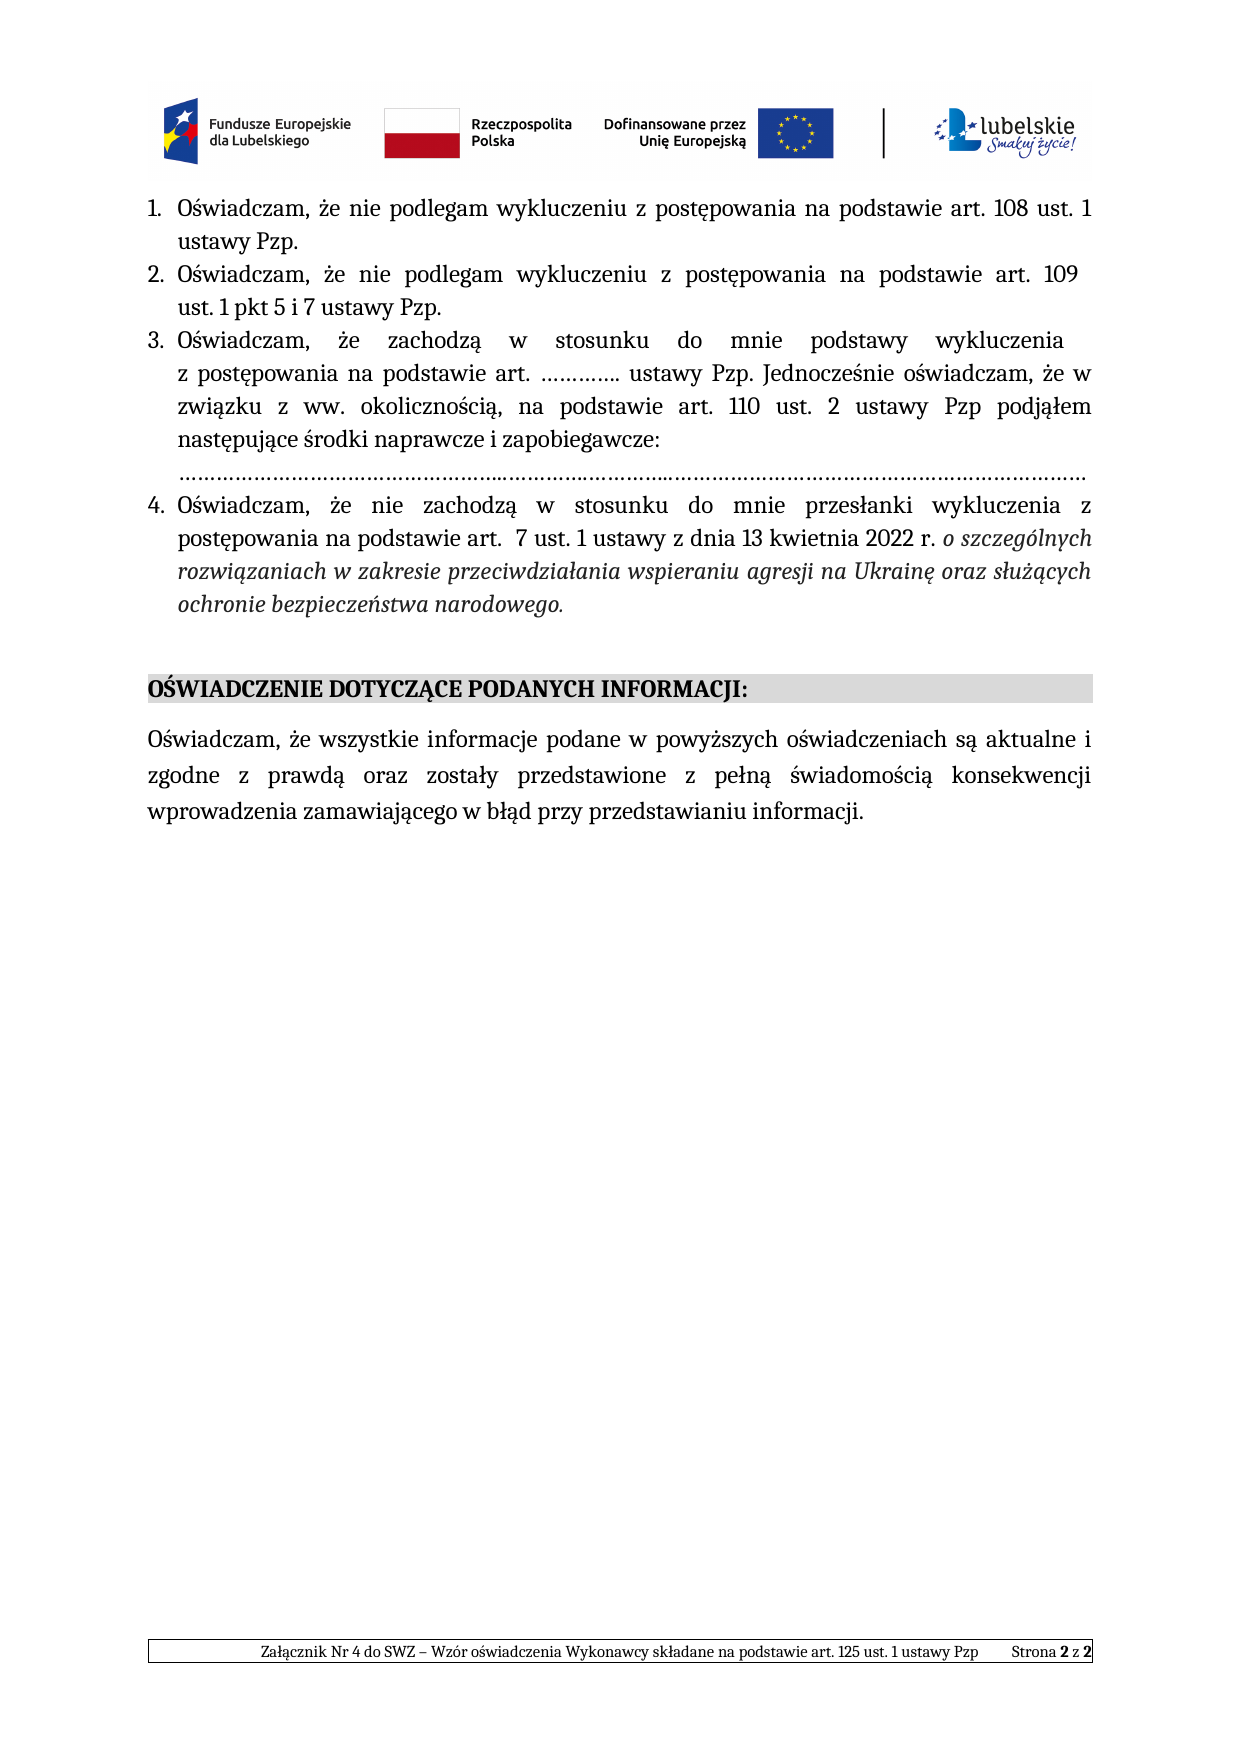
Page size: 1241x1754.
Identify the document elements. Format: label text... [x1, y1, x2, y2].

list Oświadczam, że nie podlegam wykluczeniu z postępowania na podstawie art. 108 ust. 1 ustawy Pzp. [148, 194, 1093, 256]
list Oświadczam, że nie zachodzą w stosunku do mnie przesłanki wykluczenia z postępowania na podstawie art. 7 ust. 1 ustawy z dnia 13 kwietnia 2022 r. o szczególnych rozwiązaniach w zakresie przeciwdziałania wspieraniu agresji na Ukrainę oraz służących ochronie bezpieczeństwa narodowego. [148, 491, 1093, 619]
list Oświadczam, że zachodzą w stosunku do mnie podstawy wykluczenia z postępowania na podstawie art. …………. ustawy Pzp. Jednocześnie oświadczam, że w związku z ww. okolicznością, na podstawie art. 110 ust. 2 ustawy Pzp podjąłem następujące środki naprawcze i zapobiegawcze: [148, 326, 1093, 454]
text OŚWIADCZENIE DOTYCZĄCE PODANYCH INFORMACJI: [148, 674, 1093, 703]
picture [147, 81, 1093, 181]
text Oświadczam, że wszystkie informacje podane w powyższych oświadczeniach są aktualne i zgodne z prawdą oraz zostały przedstawione z pełną świadomością konsekwencji wprowadzenia zamawiającego w błąd przy przedstawianiu informacji. [148, 725, 1093, 826]
list ……………………………………………..………….…………..………………………………………………………… [177, 458, 1093, 487]
list Oświadczam, że nie podlegam wykluczeniu z postępowania na podstawie art. 109 ust. 1 pkt 5 i 7 ustawy Pzp. [148, 260, 1093, 322]
